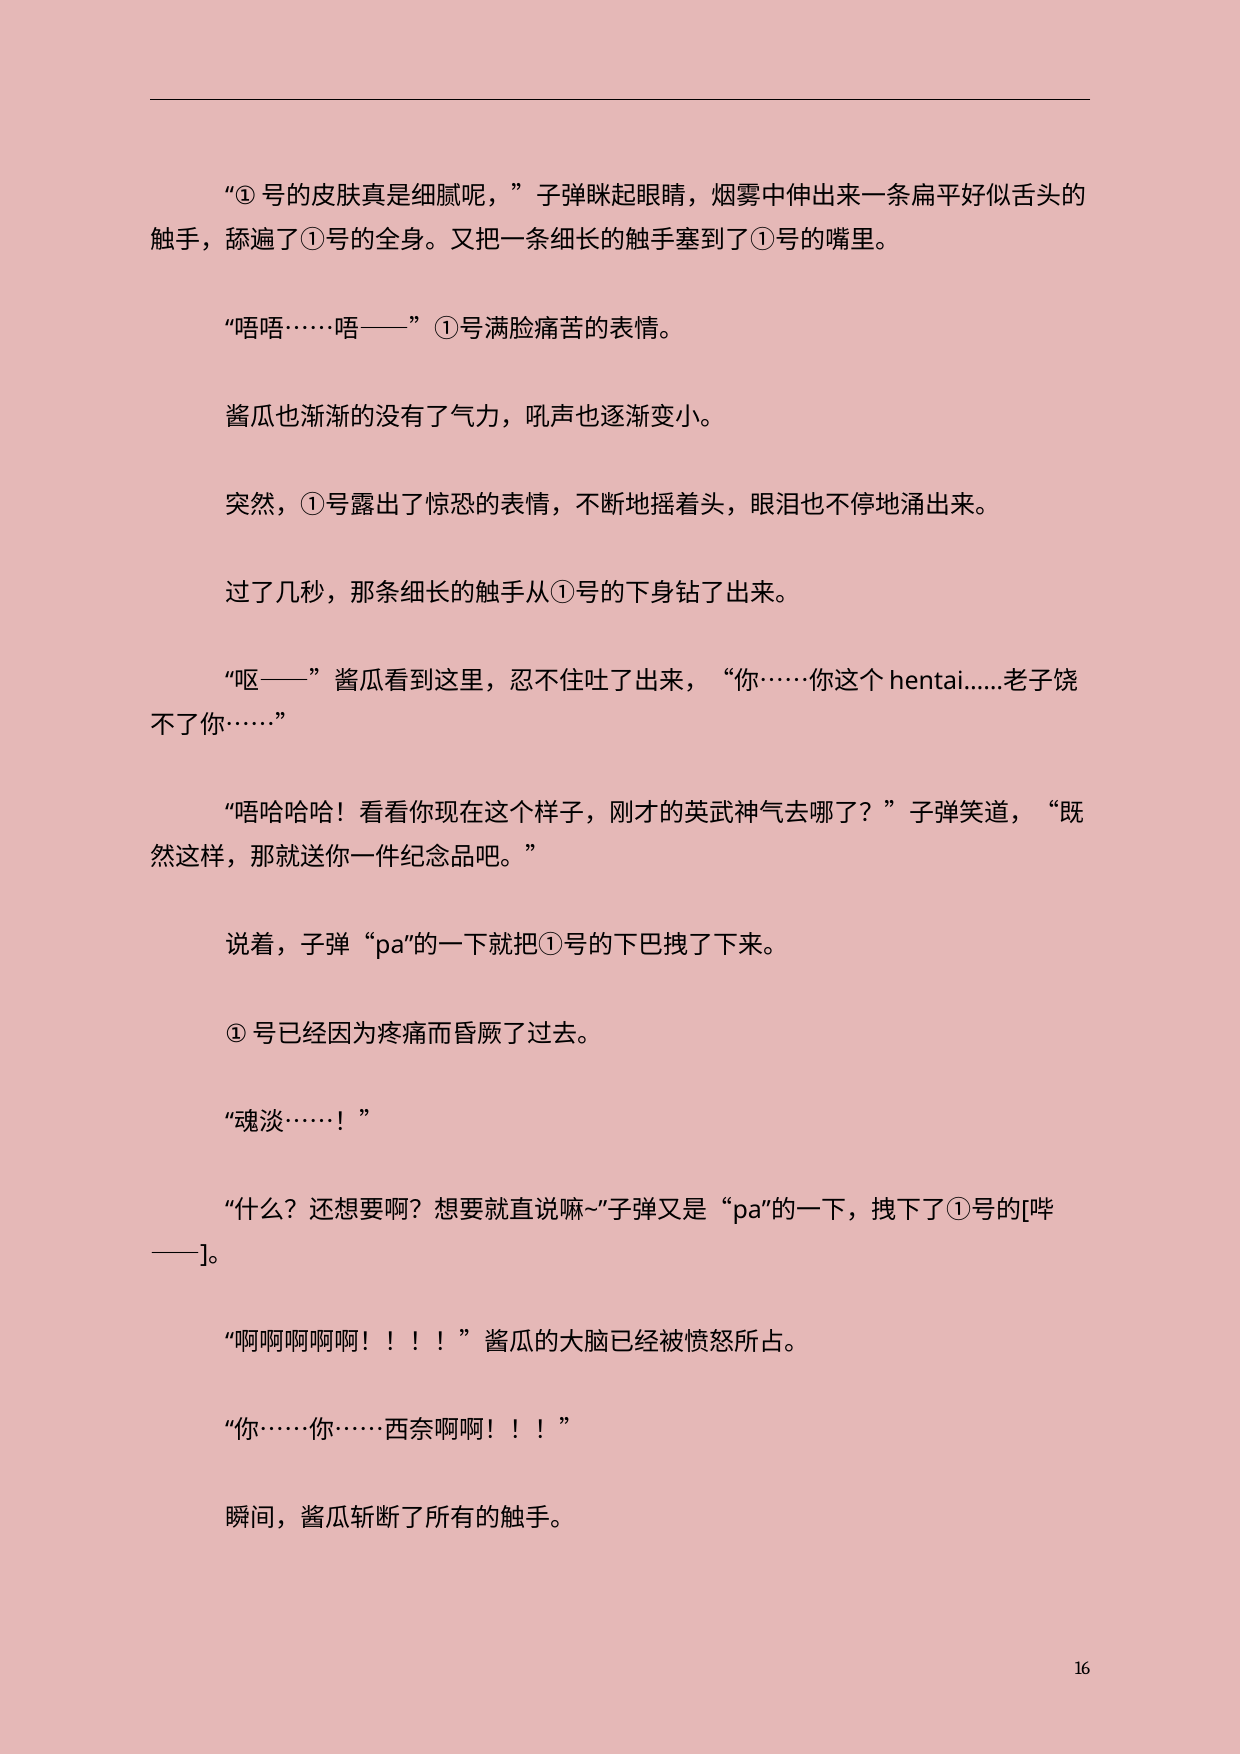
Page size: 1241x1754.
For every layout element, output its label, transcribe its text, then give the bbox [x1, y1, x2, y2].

text 过了几秒，那条细长的触手从①号的下身钻了出来。 [150, 568, 1090, 613]
text 突然，①号露出了惊恐的表情，不断地摇着头，眼泪也不停地涌出来。 [150, 480, 1090, 524]
text 瞬间，酱瓜斩断了所有的触手。 [150, 1494, 1090, 1538]
text ①号已经因为疼痛而昏厥了过去。 [150, 1009, 1090, 1053]
text 然这样，那就送你一件纪念品吧。” [150, 833, 1090, 877]
text “唔唔……唔——”①号满脸痛苦的表情。 [150, 304, 1090, 348]
text 酱瓜也渐渐的没有了气力，吼声也逐渐变小。 [150, 392, 1090, 436]
text “你……你……西奈啊啊！！！” [150, 1406, 1090, 1450]
text “呕——”酱瓜看到这里，忍不住吐了出来，“你……你这个hentai……老子饶不了你……” [150, 657, 1090, 745]
text 说着，子弹“pa”的一下就把①号的下巴拽了下来。 [150, 921, 1090, 965]
text “唔哈哈哈！看看你现在这个样子，刚才的英武神气去哪了？”子弹笑道，“既 [150, 789, 1090, 833]
text “①号的皮肤真是细腻呢，”子弹眯起眼睛，烟雾中伸出来一条扁平好似舌头的触手，舔遍了①号的全身。又把一条细长的触手塞到了①号的嘴里。 [150, 172, 1090, 260]
text “什么？还想要啊？想要就直说嘛~”子弹又是“pa”的一下，拽下了①号的[哔——]。 [150, 1185, 1090, 1273]
text “魂淡……！” [150, 1097, 1090, 1141]
text “啊啊啊啊啊！！！！”酱瓜的大脑已经被愤怒所占。 [150, 1318, 1090, 1362]
